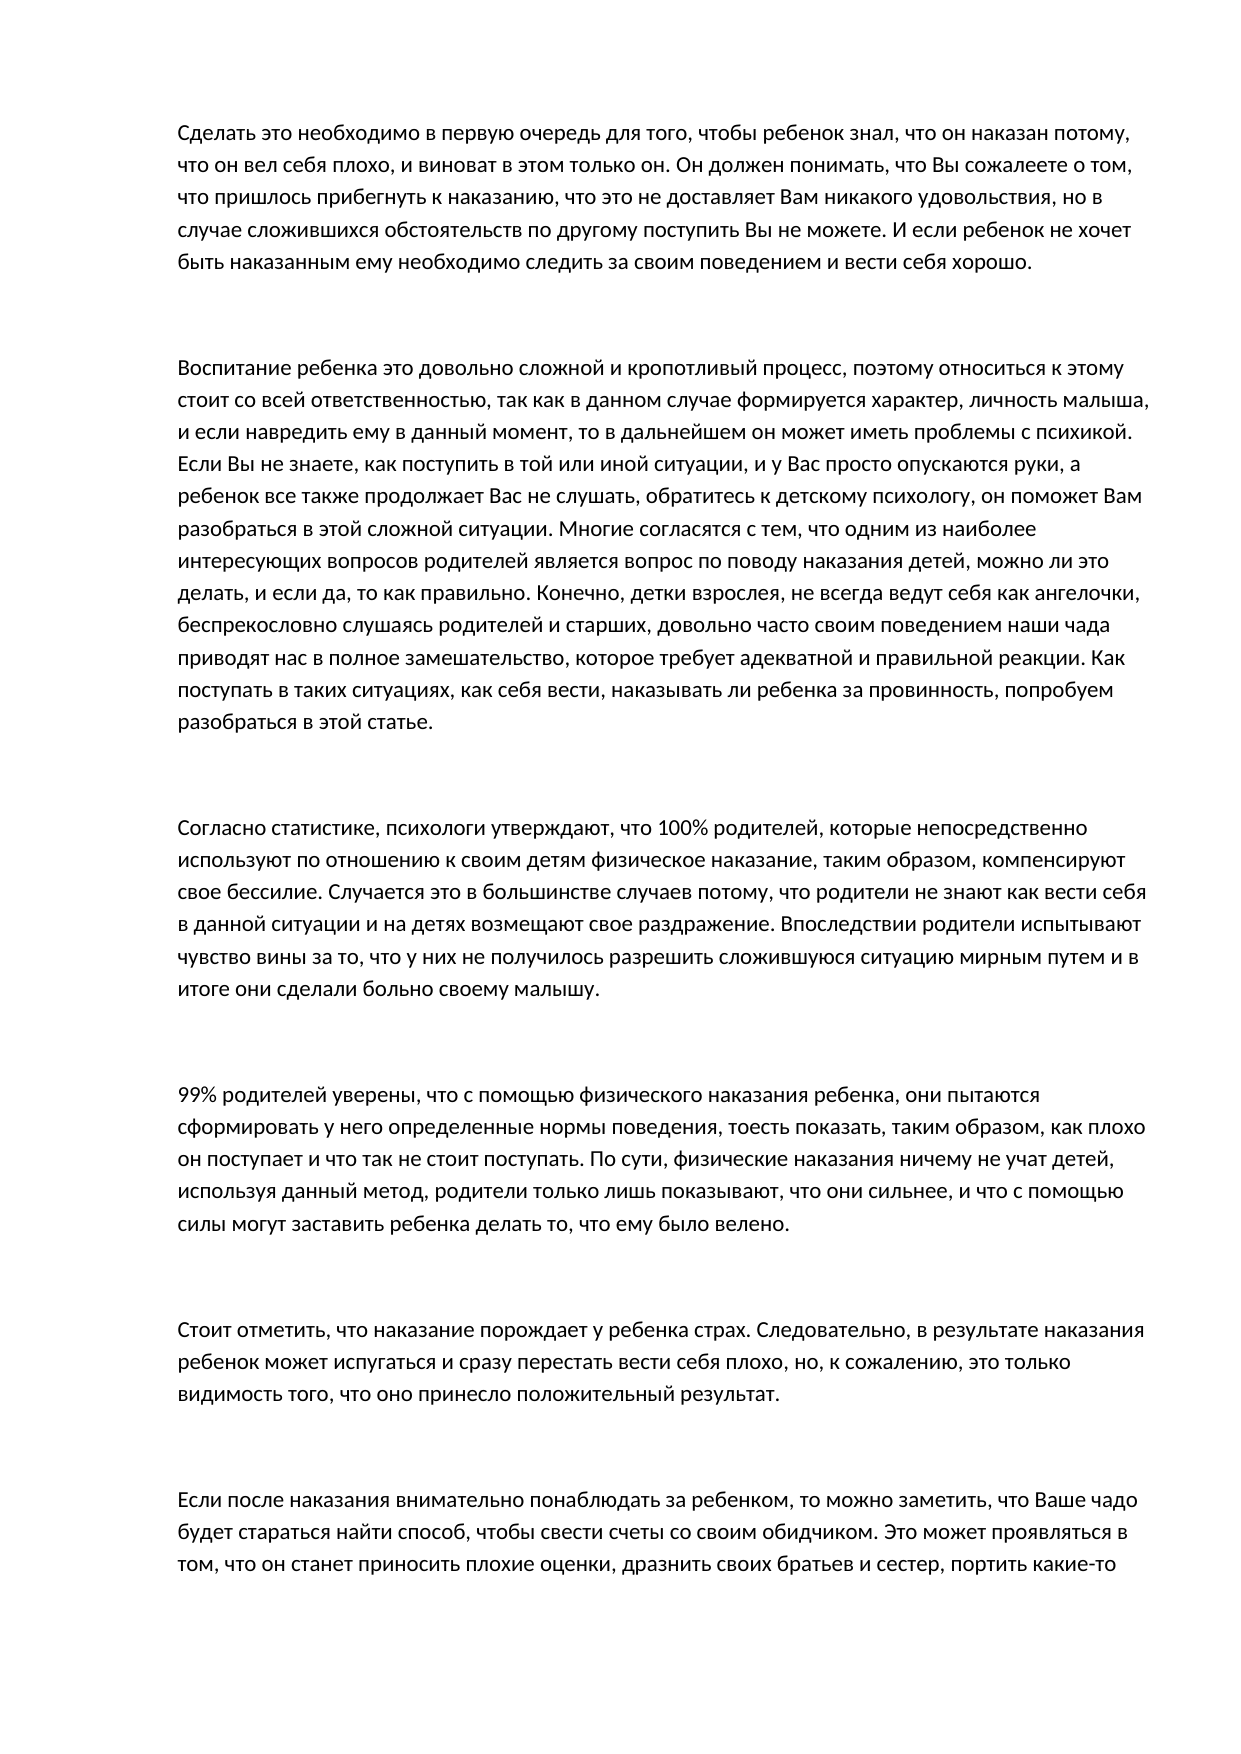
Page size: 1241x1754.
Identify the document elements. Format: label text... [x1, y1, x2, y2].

text Стоит отметить, что наказание порождает у ребенка страх. Следовательно, в результате наказания ребенок может испугаться и сразу перестать вести себя плохо, но, к сожалению, это только видимость того, что оно принесло положительный результат. [177, 1315, 1152, 1407]
text Сделать это необходимо в первую очередь для того, чтобы ребенок знал, что он наказан потому, что он вел себя плохо, и виноват в этом только он. Он должен понимать, что Вы сожалеете о том, что пришлось прибегнуть к наказанию, что это не доставляет Вам никакого удовольствия, но в случае сложившихся обстоятельств по другому поступить Вы не можете. И если ребенок не хочет быть наказанным ему необходимо следить за своим поведением и вести себя хорошо. [177, 118, 1152, 275]
text Воспитание ребенка это довольно сложной и кропотливый процесс, поэтому относиться к этому стоит со всей ответственностью, так как в данном случае формируется характер, личность малыша, и если навредить ему в данный момент, то в дальнейшем он может иметь проблемы с психикой. Если Вы не знаете, как поступить в той или иной ситуации, и у Вас просто опускаются руки, а ребенок все также продолжает Вас не слушать, обратитесь к детскому психологу, он поможет Вам разобраться в этой сложной ситуации. Многие согласятся с тем, что одним из наиболее интересующих вопросов родителей является вопрос по поводу наказания детей, можно ли это делать, и если да, то как правильно. Конечно, детки взрослея, не всегда ведут себя как ангелочки, беспрекословно слушаясь родителей и старших, довольно часто своим поведением наши чада приводят нас в полное замешательство, которое требует адекватной и правильной реакции. Как поступать в таких ситуациях, как себя вести, наказывать ли ребенка за провинность, попробуем разобраться в этой статье. [177, 353, 1152, 735]
text Согласно статистике, психологи утверждают, что 100% родителей, которые непосредственно используют по отношению к своим детям физическое наказание, таким образом, компенсируют свое бессилие. Случается это в большинстве случаев потому, что родители не знают как вести себя в данной ситуации и на детях возмещают свое раздражение. Впоследствии родители испытывают чувство вины за то, что у них не получилось разрешить сложившуюся ситуацию мирным путем и в итоге они сделали больно своему малышу. [177, 813, 1152, 1002]
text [177, 1485, 1152, 1578]
text 99% родителей уверены, что с помощью физического наказания ребенка, они пытаются сформировать у него определенные нормы поведения, тоесть показать, таким образом, как плохо он поступает и что так не стоит поступать. По сути, физические наказания ничему не учат детей, используя данный метод, родители только лишь показывают, что они сильнее, и что с помощью силы могут заставить ребенка делать то, что ему было велено. [177, 1080, 1152, 1237]
